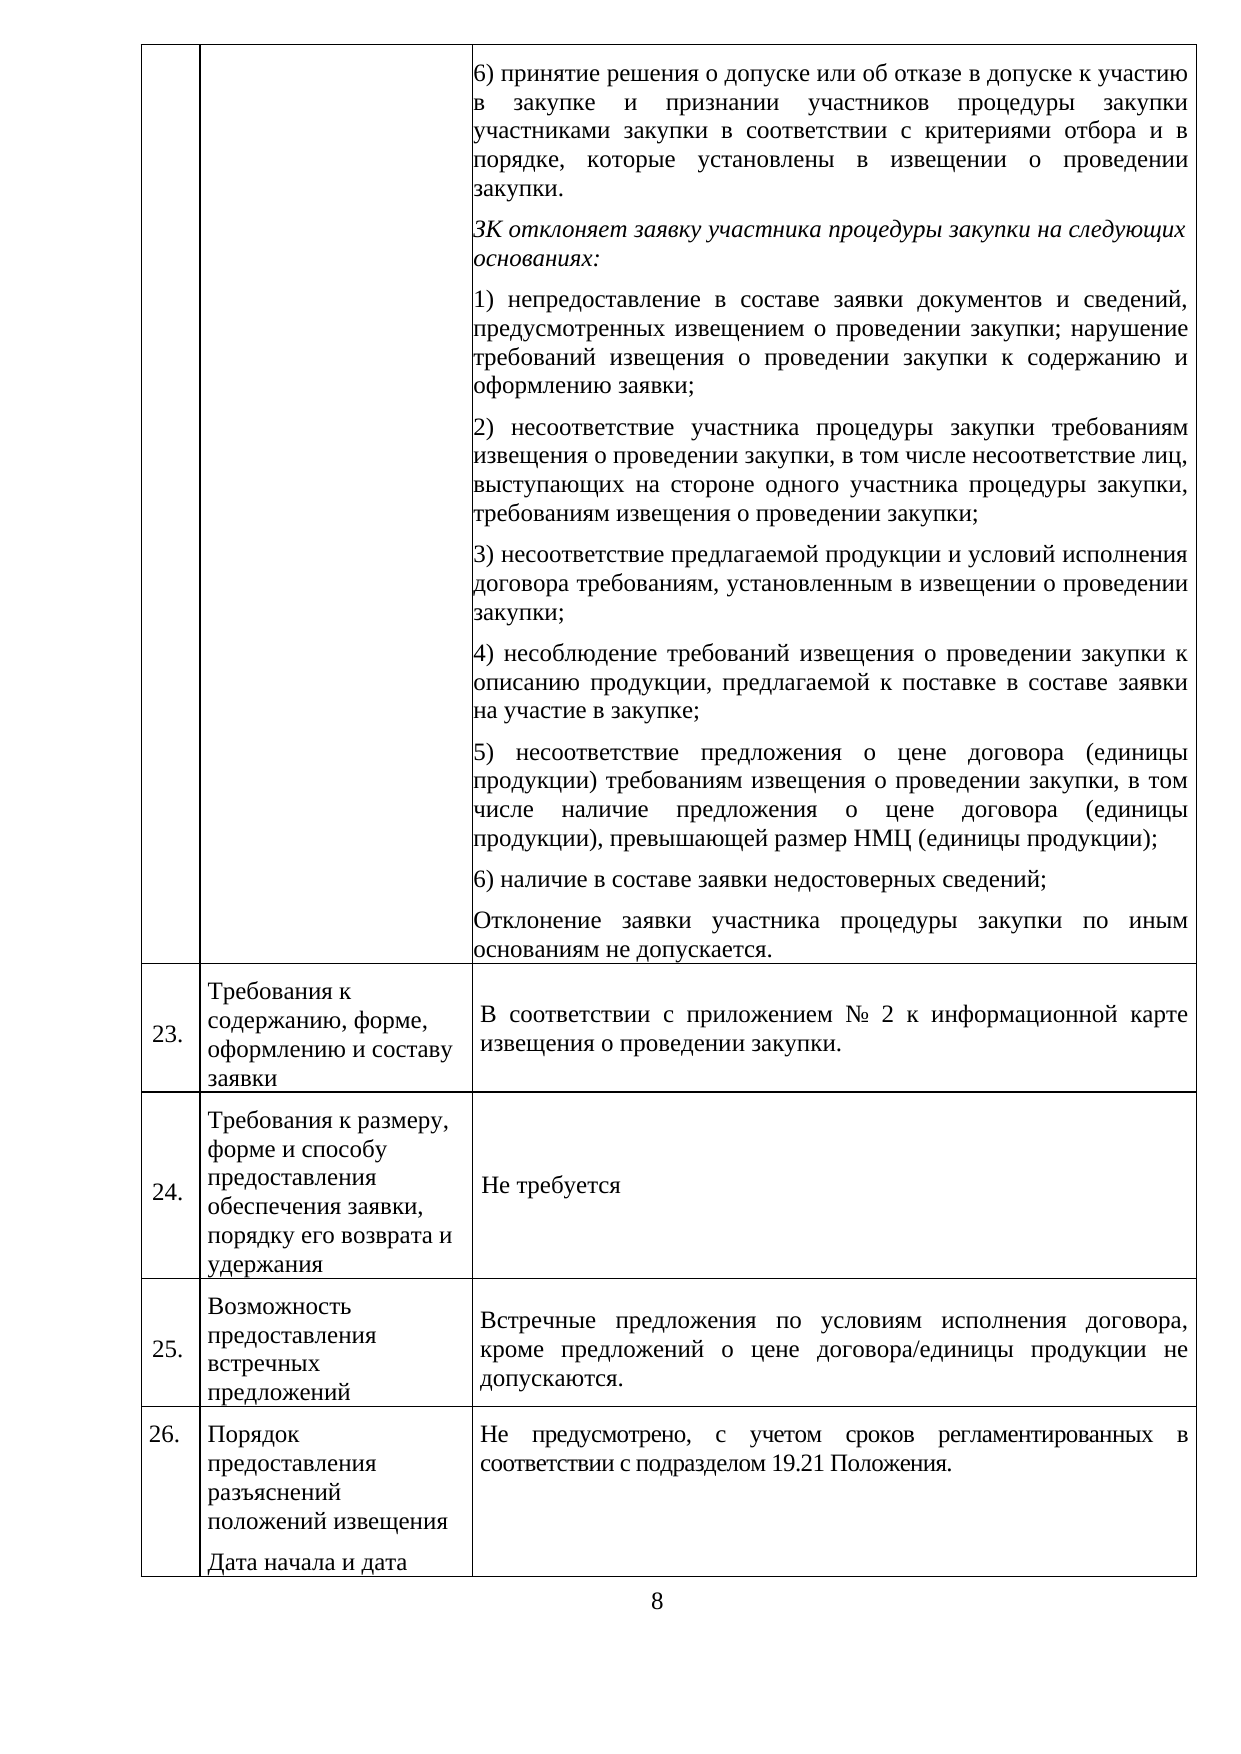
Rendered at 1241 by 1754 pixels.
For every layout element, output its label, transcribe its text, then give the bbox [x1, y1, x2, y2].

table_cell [201, 45, 472, 963]
table_cell [142, 964, 199, 1091]
table_cell Требования к размеру, форме и способу предоставления обеспечения заявки, порядку его возврата и удержания [201, 1093, 472, 1277]
table_cell Не требуется [473, 1093, 1196, 1277]
table_cell Требования к содержанию, форме, оформлению и составу заявки [201, 964, 472, 1091]
table_cell [142, 45, 199, 963]
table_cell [201, 1407, 472, 1576]
table_cell Возможность предоставления встречных предложений [201, 1279, 472, 1406]
table_cell Встречные предложения по условиям исполнения договора, кроме предложений о цене договора/единицы продукции не допускаются. [473, 1279, 1196, 1406]
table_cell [473, 45, 1196, 963]
table_cell [142, 1093, 199, 1277]
table_cell [142, 1279, 199, 1406]
table_cell В соответствии с приложением № 2 к информационной карте извещения о проведении закупки. [473, 964, 1196, 1091]
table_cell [473, 1407, 1196, 1576]
table_cell [142, 1407, 199, 1576]
